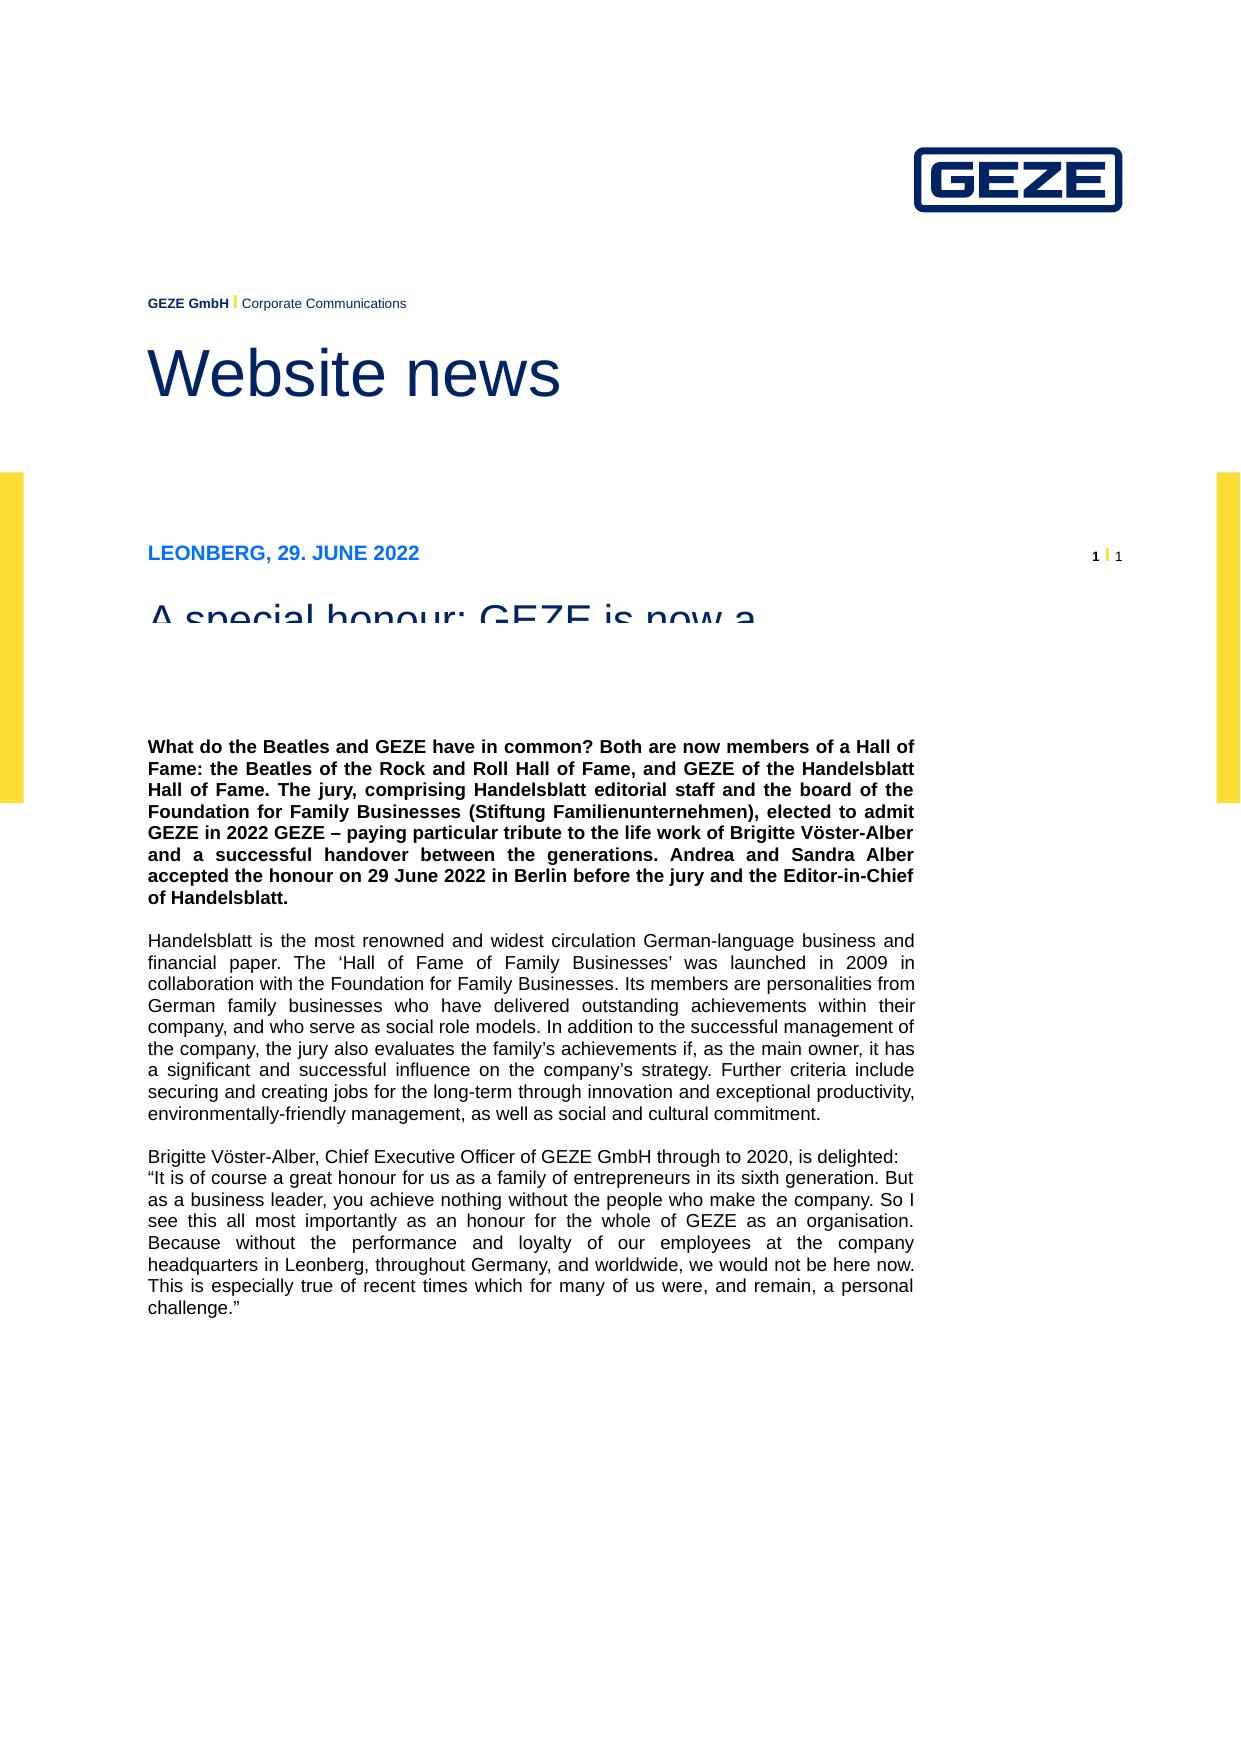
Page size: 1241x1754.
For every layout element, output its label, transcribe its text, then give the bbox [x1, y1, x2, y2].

table_header Leonberg, [148, 538, 914, 567]
text Brigitte Vöster-Alber, Chief Executive Officer of GEZE GmbH through to 2020, is delighted: [148, 1146, 915, 1167]
text Handelsblatt is the most renowned and widest circulation German-language business and financial paper. The ‘Hall of Fame of Family Businesses’ was launched in 2009 in collaboration with the Foundation for Family Businesses. Its members are personalities from German family businesses who have delivered outstanding achievements within their company, and who serve as social role models. In addition to the successful management of the company, the jury also evaluates the family’s achievements if, as the main owner, it has a significant and successful influence on the company’s strategy. Further criteria include securing and creating jobs for the long-term through innovation and exceptional productivity, environmentally-friendly management, as well as social and cultural commitment. [148, 930, 915, 1124]
text What do the Beatles and GEZE have in common? Both are now members of a Hall of Fame: the Beatles of the Rock and Roll Hall of Fame, and GEZE of the Handelsblatt Hall of Fame. The jury, comprising Handelsblatt editorial staff and the board of the Foundation for Family Businesses (Stiftung Familienunternehmen), elected to admit GEZE in 2022 GEZE – paying particular tribute to the life work of Brigitte Vöster-Alber and a successful handover between the generations. Andrea and Sandra Alber accepted the honour on 29 June 2022 in Berlin before the jury and the Editor-in-Chief of Handelsblatt. [148, 736, 915, 908]
table_cell A special honour: GEZE is now a member of the Handelsblatt Hall of Fame [148, 568, 914, 736]
text “It is of course a great honour for us as a family of entrepreneurs in its sixth generation. But as a business leader, you achieve nothing without the people who make the company. So I see this all most importantly as an honour for the whole of GEZE as an organisation. Because without the performance and loyalty of our employees at the company headquarters in Leonberg, throughout Germany, and worldwide, we would not be here now. This is especially true of recent times which for many of us were, and remain, a personal challenge.” [148, 1167, 915, 1318]
